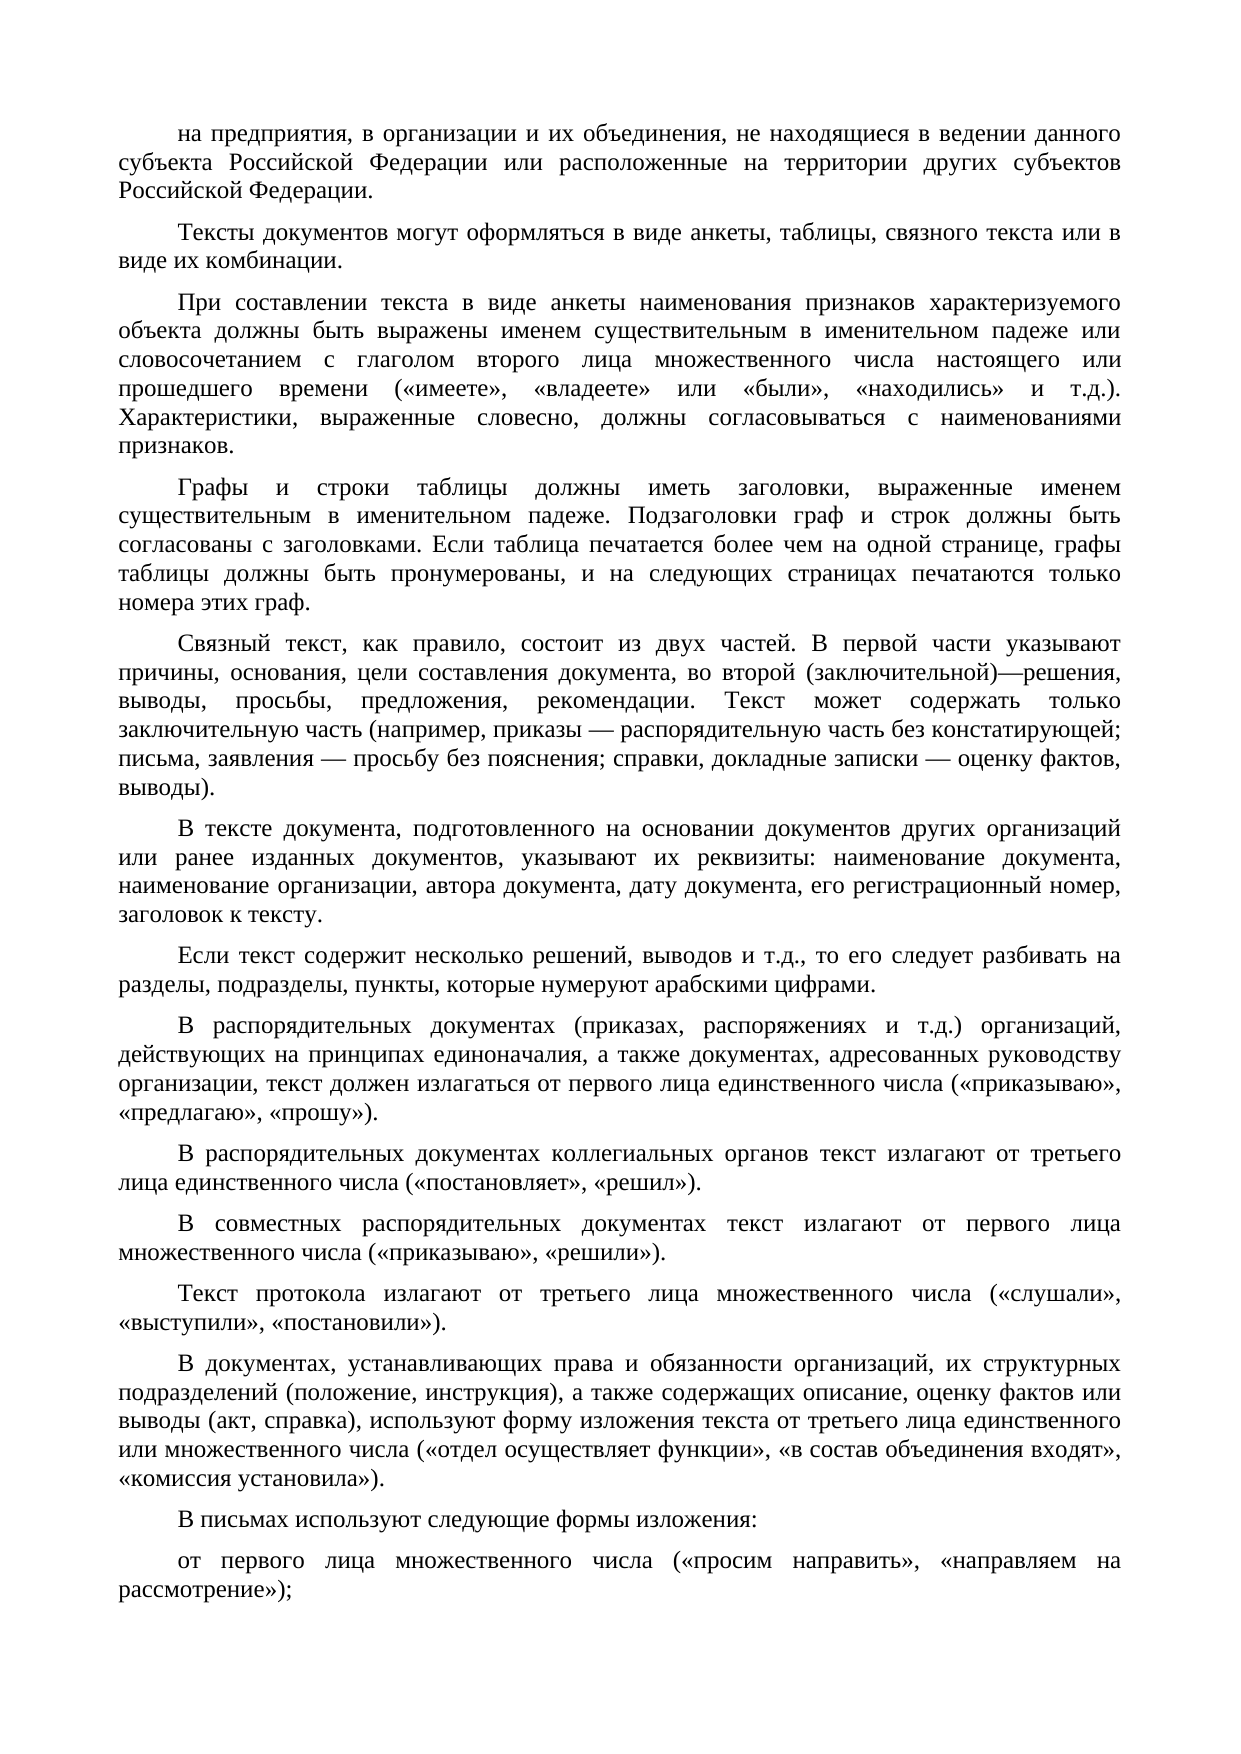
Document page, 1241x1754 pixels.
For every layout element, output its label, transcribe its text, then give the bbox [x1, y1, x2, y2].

text Если текст содержит несколько решений, выводов и т.д., то его следует разбивать на разделы, подразделы, пункты, которые нумеруют арабскими цифрами. [118, 941, 1122, 998]
text Тексты документов могут оформляться в виде анкеты, таблицы, связного текста или в виде их комбинации. [118, 217, 1122, 274]
text В письмах используют следующие формы изложения: [118, 1504, 1122, 1533]
text Связный текст, как правило, состоит из двух частей. В первой части указывают причины, основания, цели составления документа, во второй (заключительной)—решения, выводы, просьбы, предложения, рекомендации. Текст может содержать только заключительную часть (например, приказы — распорядительную часть без констатирующей; письма, заявления — просьбу без пояснения; справки, докладные записки — оценку фактов, выводы). [118, 628, 1122, 801]
text Графы и строки таблицы должны иметь заголовки, выраженные именем существительным в именительном падеже. Подзаголовки граф и строк должны быть согласованы с заголовками. Если таблица печатается более чем на одной странице, графы таблицы должны быть пронумерованы, и на следующих страницах печатаются только номера этих граф. [118, 472, 1122, 616]
text При составлении текста в виде анкеты наименования признаков характеризуемого объекта должны быть выражены именем существительным в именительном падеже или словосочетанием с глаголом второго лица множественного числа настоящего или прошедшего времени («имеете», «владеете» или «были», «находились» и т.д.). Характеристики, выраженные словесно, должны согласовываться с наименованиями признаков. [118, 287, 1122, 459]
text В документах, устанавливающих права и обязанности организаций, их структурных подразделений (положение, инструкция), а также содержащих описание, оценку фактов или выводы (акт, справка), используют форму изложения текста от третьего лица единственного или множественного числа («отдел осуществляет функции», «в состав объединения входят», «комиссия установила»). [118, 1348, 1122, 1492]
text В распорядительных документах (приказах, распоряжениях и т.д.) организаций, действующих на принципах единоначалия, а также документах, адресованных руководству организации, текст должен излагаться от первого лица единственного числа («приказываю», «предлагаю», «прошу»). [118, 1011, 1122, 1126]
text на предприятия, в организации и их объединения, не находящиеся в ведении данного субъекта Российской Федерации или расположенные на территории других субъектов Российской Федерации. [118, 118, 1122, 204]
text В распорядительных документах коллегиальных органов текст излагают от третьего лица единственного числа («постановляет», «решил»). [118, 1138, 1122, 1196]
text В совместных распорядительных документах текст излагают от первого лица множественного числа («приказываю», «решили»). [118, 1208, 1122, 1266]
text от первого лица множественного числа («просим направить», «направляем на рассмотрение»); [118, 1546, 1122, 1603]
text В тексте документа, подготовленного на основании документов других организаций или ранее изданных документов, указывают их реквизиты: наименование документа, наименование организации, автора документа, дату документа, его регистрационный номер, заголовок к тексту. [118, 813, 1122, 928]
text Текст протокола излагают от третьего лица множественного числа («слушали», «выступили», «постановили»). [118, 1278, 1122, 1336]
